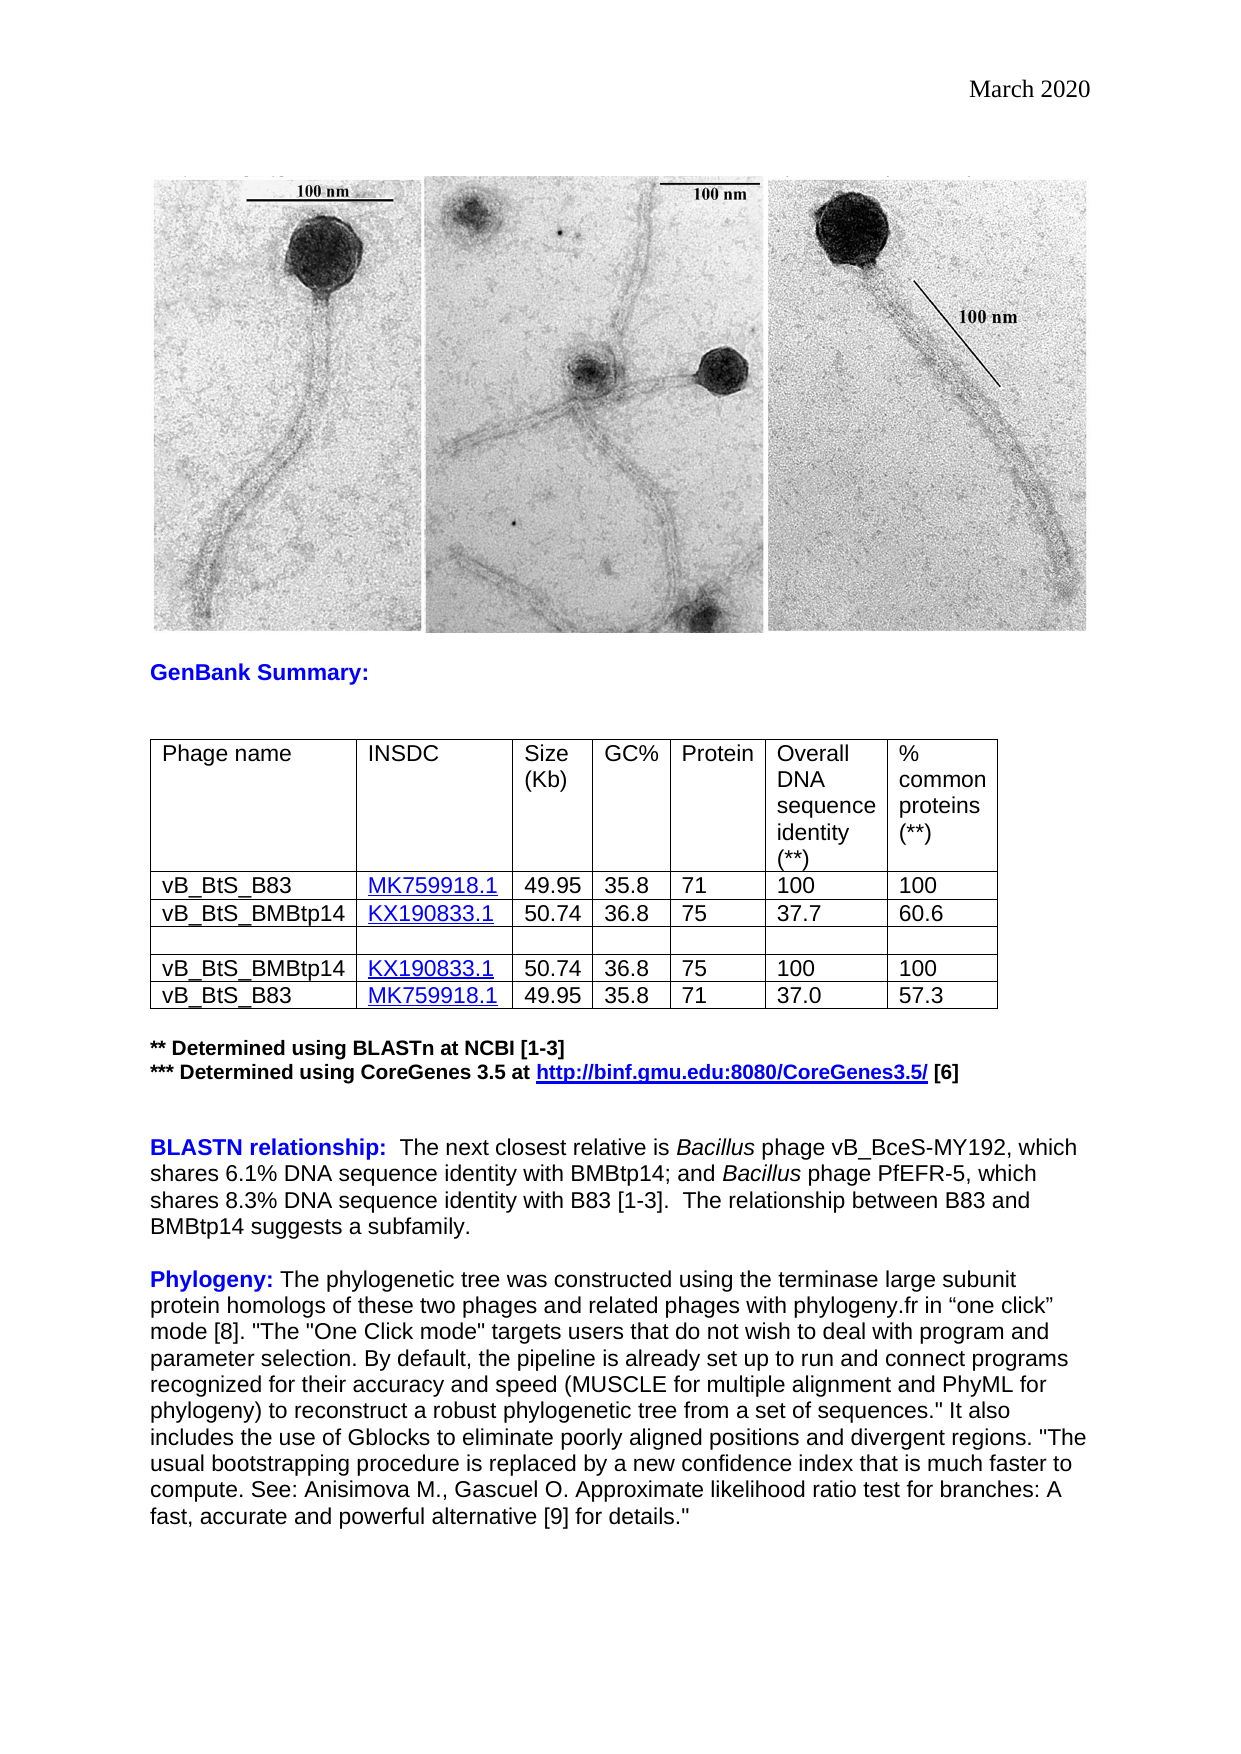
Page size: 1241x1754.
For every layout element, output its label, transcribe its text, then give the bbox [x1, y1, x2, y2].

table_cell 36.8 [593, 900, 670, 926]
table_header Size (Kb) [513, 740, 592, 871]
table_cell [766, 927, 887, 953]
table_cell 60.6 [888, 900, 997, 926]
table_cell vB_BtS_BMBtp14 [151, 900, 356, 926]
table_header Overall DNA sequence identity (**) [766, 740, 887, 871]
table_cell [357, 927, 512, 953]
table_cell 100 [766, 872, 887, 899]
table_header INSDC [357, 740, 512, 871]
table_header Protein [671, 740, 765, 871]
table_cell 71 [671, 982, 765, 1008]
table_cell MK759918.1 [357, 872, 512, 899]
table_cell 71 [671, 872, 765, 899]
table_cell 37.7 [766, 900, 887, 926]
table_cell [593, 927, 670, 953]
table_header Phage name [151, 740, 356, 871]
table_cell [151, 927, 356, 953]
text Phylogeny: The phylogenetic tree was constructed using the terminase large subunit protein homologs of these two phages and related phages with phylogeny.fr in “one click” mode [8]. "The "One Click mode" targets users that do not wish to deal with program and parameter selection. By default, the pipeline is already set up to run and connect programs recognized for their accuracy and speed (MUSCLE for multiple alignment and PhyML for phylogeny) to reconstruct a robust phylogenetic tree from a set of sequences." It also includes the use of Gblocks to eliminate poorly aligned positions and divergent regions. "The usual bootstrapping procedure is replaced by a new confidence index that is much faster to compute. See: Anisimova M., Gascuel O. Approximate likelihood ratio test for branches: A fast, accurate and powerful alternative [9] for details." [150, 1266, 1090, 1529]
table_cell 36.8 [593, 955, 670, 981]
table_cell 75 [671, 900, 765, 926]
table_cell 35.8 [593, 982, 670, 1008]
table_cell 37.0 [766, 982, 887, 1008]
table_cell [513, 927, 592, 953]
table_header % common proteins (**) [888, 740, 997, 871]
table_cell [888, 927, 997, 953]
picture [150, 176, 1090, 633]
text BLASTN relationship: The next closest relative is Bacillus phage vB_BceS-MY192, which shares 6.1% DNA sequence identity with BMBtp14; and Bacillus phage PfEFR-5, which shares 8.3% DNA sequence identity with B83 [1-3]. The relationship between B83 and BMBtp14 suggests a subfamily. [150, 1134, 1090, 1239]
table_cell 75 [671, 955, 765, 981]
table_cell 100 [888, 955, 997, 981]
table_cell MK759918.1 [357, 982, 512, 1008]
table_cell vB_BtS_B83 [151, 872, 356, 899]
table_cell 49.95 [513, 872, 592, 899]
table_cell 100 [888, 872, 997, 899]
table_cell 35.8 [593, 872, 670, 899]
text GenBank Summary: [150, 659, 1090, 686]
table_cell [671, 927, 765, 953]
table_cell vB_BtS_BMBtp14 [151, 955, 356, 981]
table_cell 100 [766, 955, 887, 981]
table_cell 50.74 [513, 900, 592, 926]
table_cell vB_BtS_B83 [151, 982, 356, 1008]
table_header GC% [593, 740, 670, 871]
table_cell 49.95 [513, 982, 592, 1008]
table_cell KX190833.1 [357, 955, 512, 981]
table_cell 57.3 [888, 982, 997, 1008]
table_cell KX190833.1 [357, 900, 512, 926]
table_cell 50.74 [513, 955, 592, 981]
